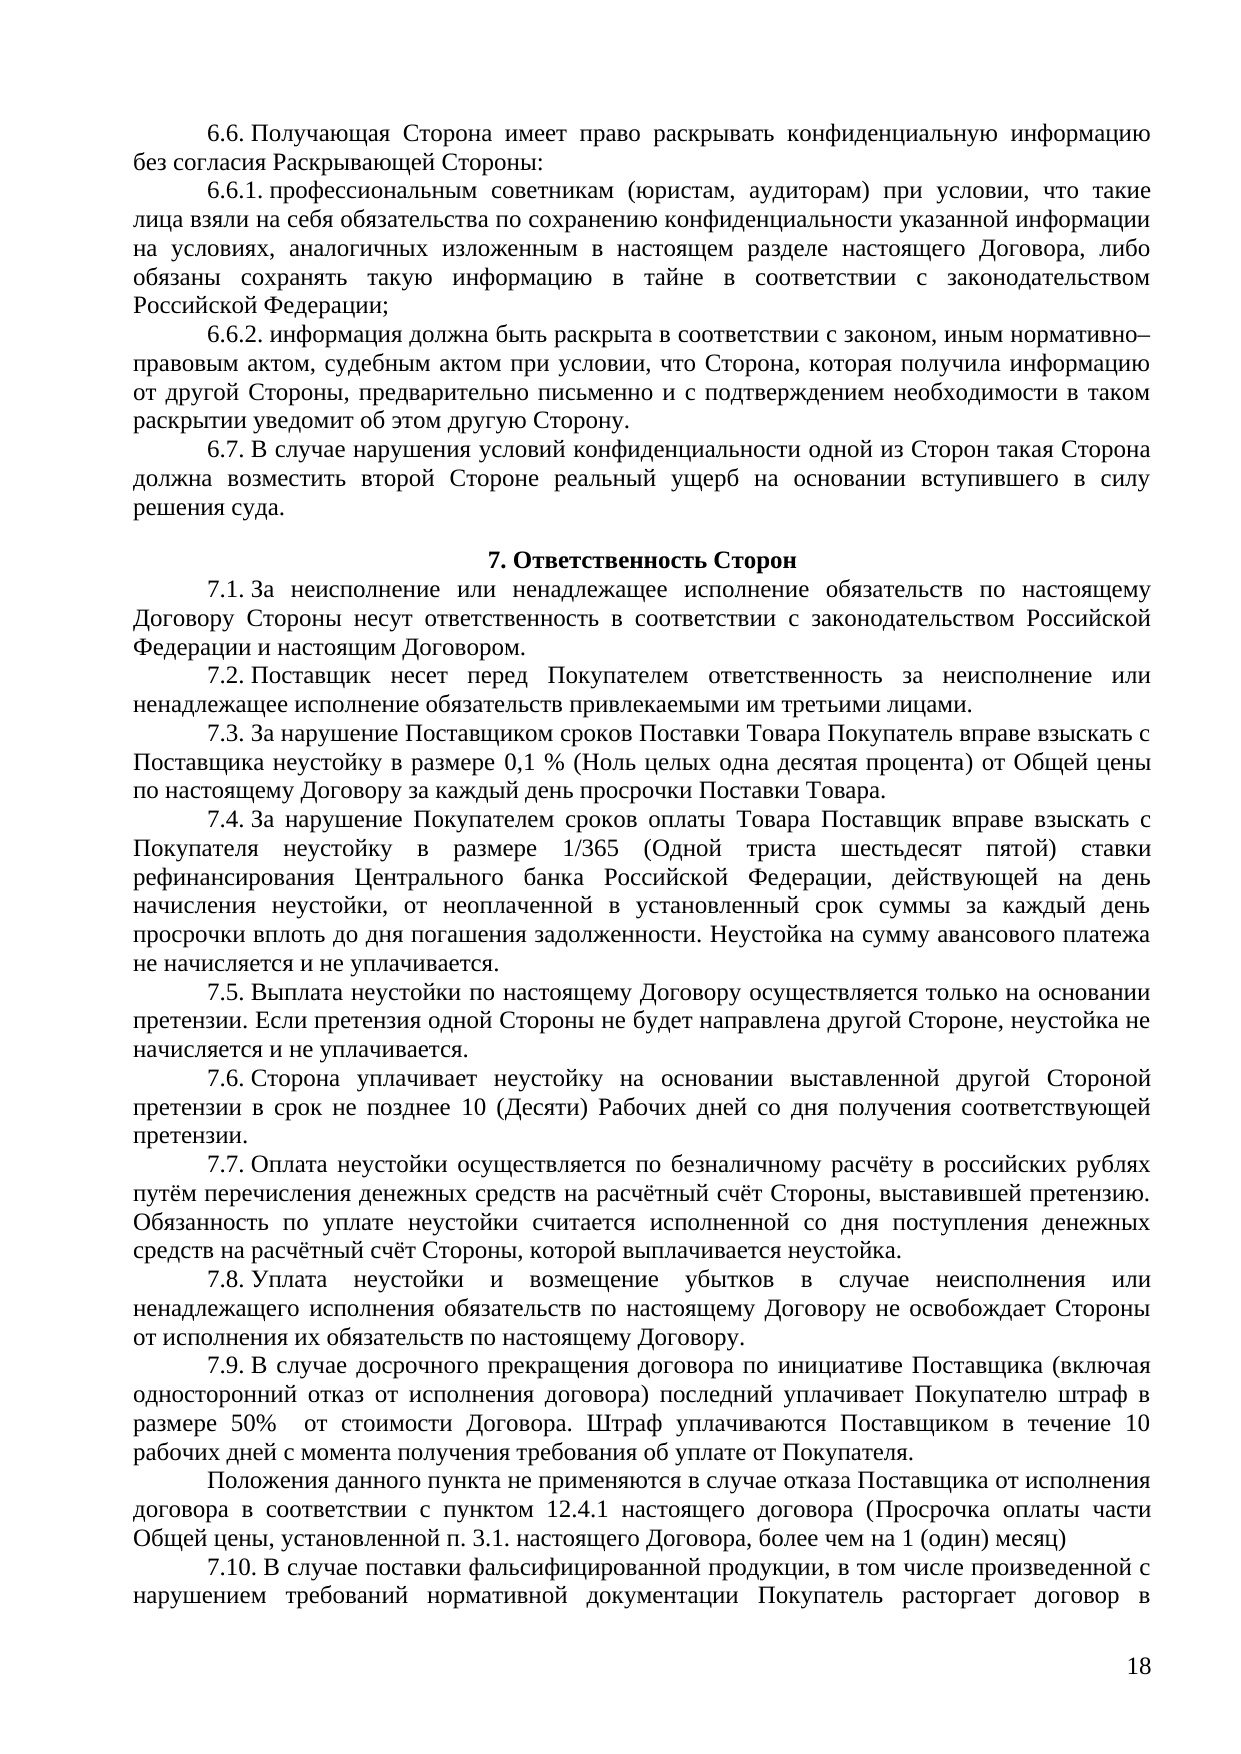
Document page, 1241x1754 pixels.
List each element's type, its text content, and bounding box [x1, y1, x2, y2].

list Уплата неустойки и возмещение убытков в случае неисполнения или ненадлежащего исполнения обязательств по настоящему Договору не освобождает Стороны от исполнения их обязательств по настоящему Договору. [133, 1264, 1152, 1351]
list Сторона уплачивает неустойку на основании выставленной другой Стороной претензии в срок не позднее 10 (Десяти) Рабочих дней со дня получения соответствующей претензии. [133, 1063, 1152, 1149]
list Получающая Сторона имеет право раскрывать конфиденциальную информацию без согласия Раскрывающей Стороны: [133, 118, 1152, 176]
list Выплата неустойки по настоящему Договору осуществляется только на основании претензии. Если претензия одной Стороны не будет направлена другой Стороне, неустойка не начисляется и не уплачивается. [133, 977, 1152, 1063]
list За нарушение Покупателем сроков оплаты Товара Поставщик вправе взыскать с Покупателя неустойку в размере 1/365 (Одной триста шестьдесят пятой) ставки рефинансирования Центрального банка Российской Федерации, действующей на день начисления неустойки, от неоплаченной в установленный срок суммы за каждый день просрочки вплоть до дня погашения задолженности. Неустойка на сумму авансового платежа не начисляется и не уплачивается. [133, 804, 1152, 977]
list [133, 1552, 1152, 1609]
list За неисполнение или ненадлежащее исполнение обязательств по настоящему Договору Стороны несут ответственность в соответствии с законодательством Российской Федерации и настоящим Договором. [133, 574, 1152, 661]
list За нарушение Поставщиком сроков Поставки Товара Покупатель вправе взыскать с Поставщика неустойку в размере 0,1 % (Ноль целых одна десятая процента) от Общей цены по настоящему Договору за каждый день просрочки Поставки Товара. [133, 718, 1152, 804]
list Оплата неустойки осуществляется по безналичному расчёту в российских рублях путём перечисления денежных средств на расчётный счёт Стороны, выставившей претензию. Обязанность по уплате неустойки считается исполненной со дня поступления денежных средств на расчётный счёт Стороны, которой выплачивается неустойка. [133, 1149, 1152, 1264]
list профессиональным советникам (юристам, аудиторам) при условии, что такие лица взяли на себя обязательства по сохранению конфиденциальности указанной информации на условиях, аналогичных изложенным в настоящем разделе настоящего Договора, либо обязаны сохранять такую информацию в тайне в соответствии с законодательством Российской Федерации; [133, 176, 1152, 319]
list Ответственность Сторон [133, 546, 1152, 574]
list В случае нарушения условий конфиденциальности одной из Сторон такая Сторона должна возместить второй Стороне реальный ущерб на основании вступившего в силу решения суда. [133, 434, 1152, 521]
list В случае досрочного прекращения договора по инициативе Поставщика (включая односторонний отказ от исполнения договора) последний уплачивает Покупателю штраф в размере 50% от стоимости Договора. Штраф уплачиваются Поставщиком в течение 10 рабочих дней с момента получения требования об уплате от Покупателя. [133, 1351, 1152, 1466]
list Поставщик несет перед Покупателем ответственность за неисполнение или ненадлежащее исполнение обязательств привлекаемыми им третьими лицами. [133, 661, 1152, 718]
list информация должна быть раскрыта в соответствии с законом, иным нормативно–правовым актом, судебным актом при условии, что Сторона, которая получила информацию от другой Стороны, предварительно письменно и с подтверждением необходимости в таком раскрытии уведомит об этом другую Сторону. [133, 319, 1152, 434]
text Положения данного пункта не применяются в случае отказа Поставщика от исполнения договора в соответствии с пунктом 12.4.1 настоящего договора (Просрочка оплаты части Общей цены, установленной п. 3.1. настоящего Договора, более чем на 1 (один) месяц) [133, 1466, 1152, 1552]
